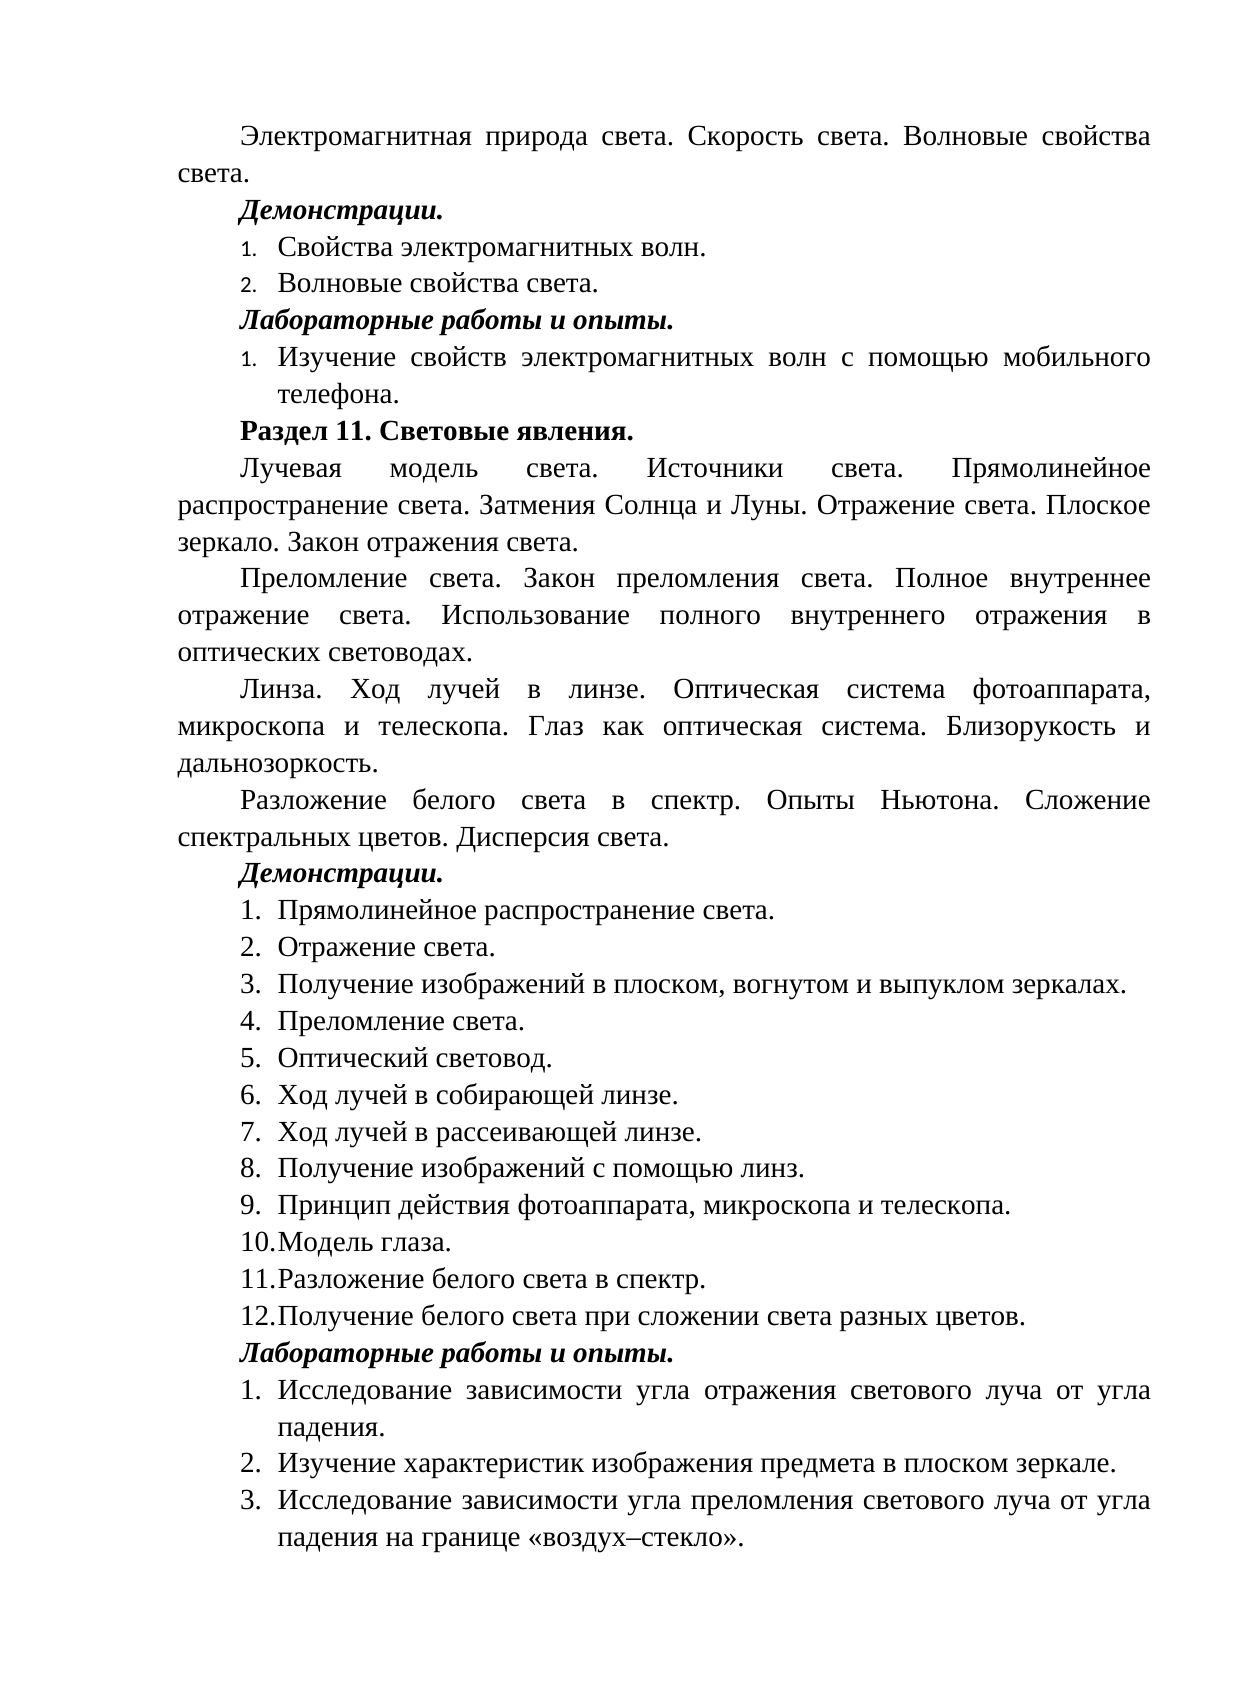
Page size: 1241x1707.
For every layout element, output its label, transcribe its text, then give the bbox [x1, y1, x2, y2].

list Преломление света. [240, 1003, 1152, 1037]
text Лабораторные работы и опыты. [177, 302, 1152, 336]
list Разложение белого света в спектр. [240, 1261, 1152, 1295]
list Модель глаза. [240, 1224, 1152, 1258]
list Получение изображений в плоском, вогнутом и выпуклом зеркалах. [240, 966, 1152, 1000]
text Линза. Ход лучей в линзе. Оптическая система фотоаппарата, микроскопа и телескопа. Глаз как оптическая система. Близорукость и дальнозоркость. [177, 671, 1152, 778]
list Получение изображений с помощью линз. [240, 1151, 1152, 1184]
text Демонстрации. [177, 192, 1152, 225]
list Изучение свойств электромагнитных волн с помощью мобильного телефона. [240, 339, 1152, 410]
text Преломление света. Закон преломления света. Полное внутреннее отражение света. Использование полного внутреннего отражения в оптических световодах. [177, 561, 1152, 668]
text Демонстрации. [177, 856, 1152, 889]
list Прямолинейное распространение света. [240, 892, 1152, 926]
list Исследование зависимости угла преломления светового луча от угла падения на границе «воздух–стекло». [240, 1482, 1152, 1553]
list Оптический световод. [240, 1040, 1152, 1073]
text Лучевая модель света. Источники света. Прямолинейное распространение света. Затмения Солнца и Луны. Отражение света. Плоское зеркало. Закон отражения света. [177, 450, 1152, 557]
text Электромагнитная природа света. Скорость света. Волновые свойства света. [177, 118, 1152, 188]
list Ход лучей в собирающей линзе. [240, 1077, 1152, 1110]
list Принцип действия фотоаппарата, микроскопа и телескопа. [240, 1187, 1152, 1221]
list Свойства электромагнитных волн. [240, 229, 1152, 262]
text Раздел 11. Световые явления. [177, 413, 1152, 447]
list Ход лучей в рассеивающей линзе. [240, 1114, 1152, 1147]
list Волновые свойства света. [240, 266, 1152, 299]
list Отражение света. [240, 929, 1152, 963]
text Лабораторные работы и опыты. [177, 1335, 1152, 1368]
list Изучение характеристик изображения предмета в плоском зеркале. [240, 1446, 1152, 1479]
list Получение белого света при сложении света разных цветов. [240, 1298, 1152, 1332]
list Исследование зависимости угла отражения светового луча от угла падения. [240, 1372, 1152, 1442]
text Разложение белого света в спектр. Опыты Ньютона. Сложение спектральных цветов. Дисперсия света. [177, 782, 1152, 852]
